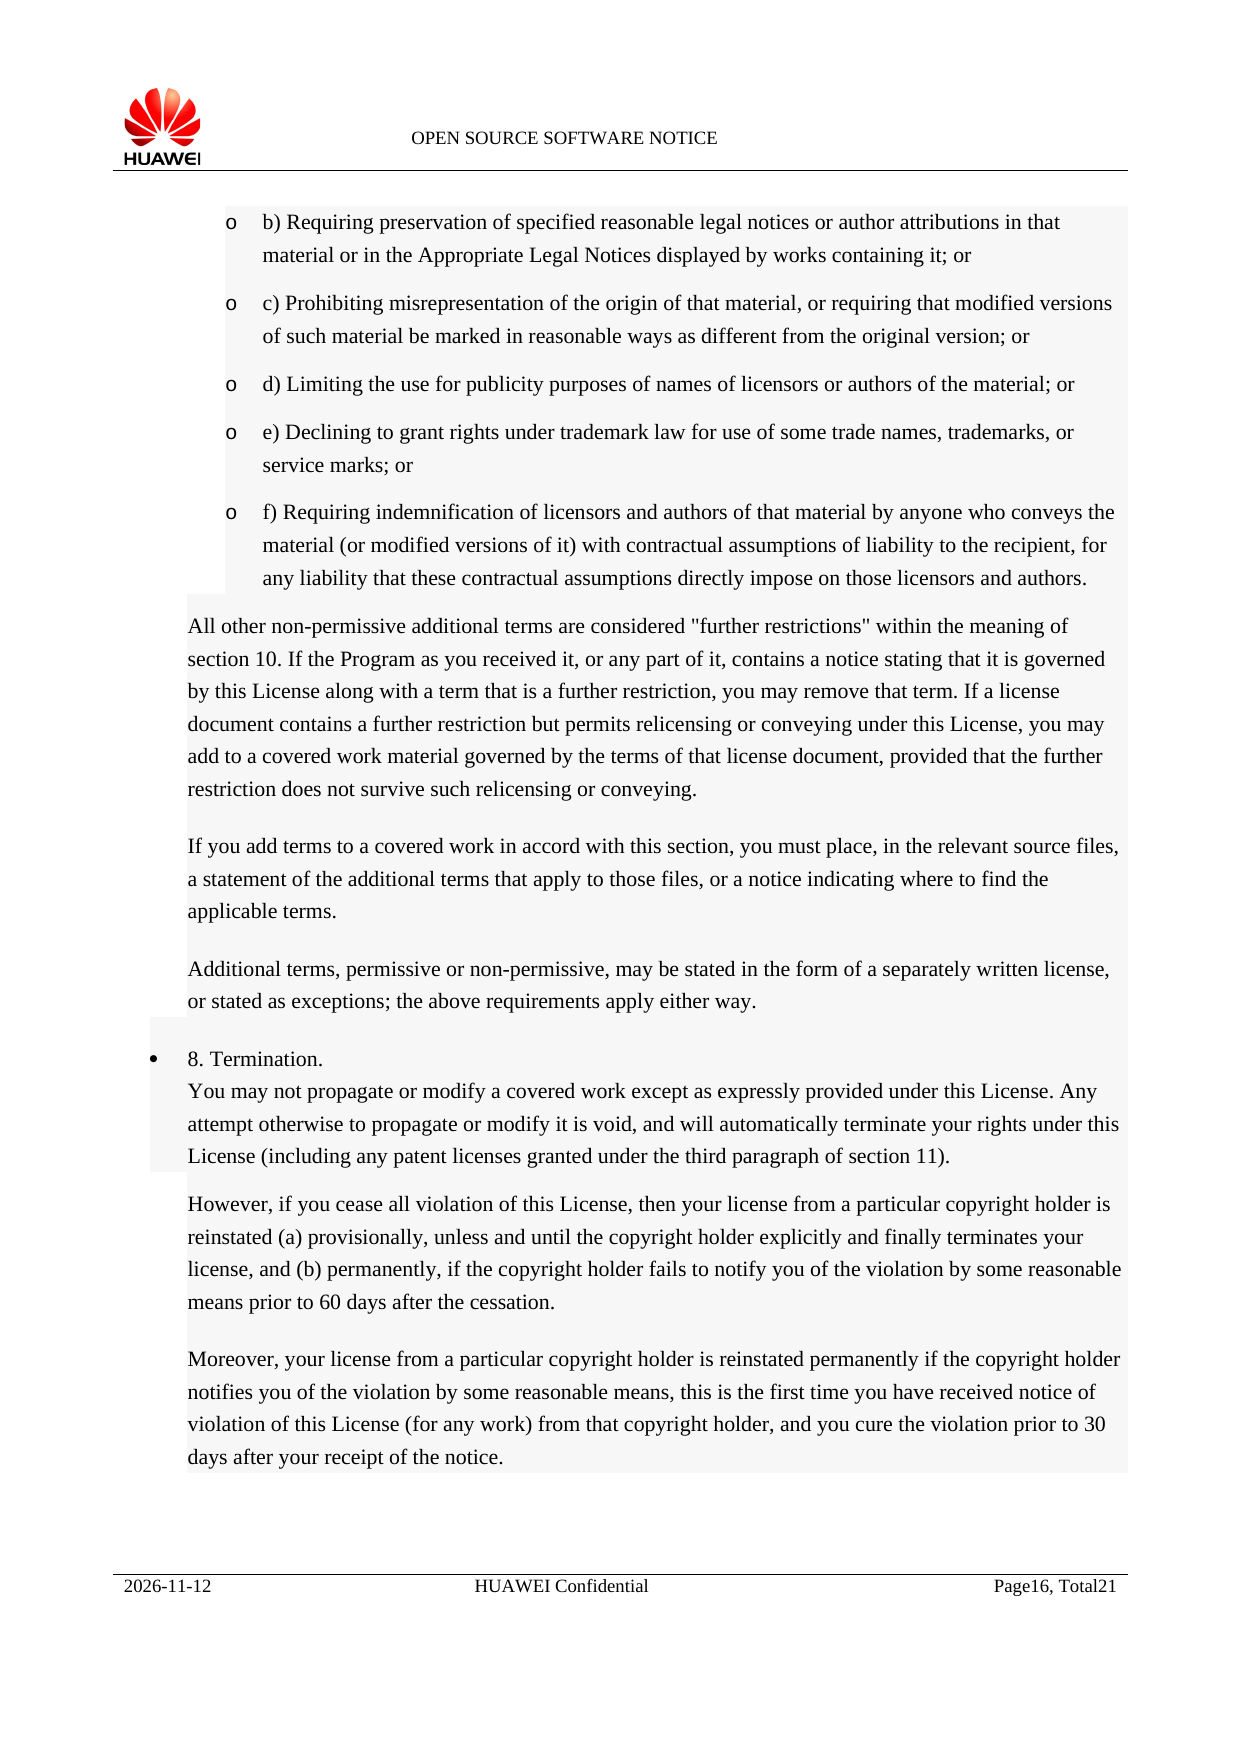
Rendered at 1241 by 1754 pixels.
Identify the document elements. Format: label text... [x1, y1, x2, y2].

picture [124, 88, 201, 165]
list e) Declining to grant rights under trademark law for use of some trade names, trademarks, or service marks; or [225, 416, 1128, 481]
list c) Prohibiting misrepresentation of the origin of that material, or requiring that modified versions of such material be marked in reasonable ways as different from the original version; or [225, 287, 1128, 352]
list d) Limiting the use for publicity purposes of names of licensors or authors of the material; or [225, 368, 1128, 400]
list f) Requiring indemnification of licensors and authors of that material by anyone who conveys the material (or modified versions of it) with contractual assumptions of liability to the recipient, for any liability that these contractual assumptions directly impose on those licensors and authors. [225, 496, 1128, 594]
text If you add terms to a covered work in accord with this section, you must place, in the relevant source files, a statement of the additional terms that apply to those files, or a notice indicating where to find the applicable terms. [187, 829, 1128, 927]
text However, if you cease all violation of this License, then your license from a particular copyright holder is reinstated (a) provisionally, unless and until the copyright holder explicitly and finally terminates your license, and (b) permanently, if the copyright holder fails to notify you of the violation by some reasonable means prior to 60 days after the cessation. [187, 1188, 1128, 1318]
list 8. Termination. You may not propagate or modify a covered work except as expressly provided under this License. Any attempt otherwise to propagate or modify it is void, and will automatically terminate your rights under this License (including any patent licenses granted under the third paragraph of section 11). [150, 1042, 1128, 1172]
list b) Requiring preservation of specified reasonable legal notices or author attributions in that material or in the Appropriate Legal Notices displayed by works containing it; or [225, 206, 1128, 271]
text Additional terms, permissive or non-permissive, may be stated in the form of a separately written license, or stated as exceptions; the above requirements apply either way. [187, 952, 1128, 1017]
text All other non-permissive additional terms are considered "further restrictions" within the meaning of section 10. If the Program as you received it, or any part of it, contains a notice stating that it is governed by this License along with a term that is a further restriction, you may remove that term. If a license document contains a further restriction but permits relicensing or conveying under this License, you may add to a covered work material governed by the terms of that license document, provided that the further restriction does not survive such relicensing or conveying. [187, 609, 1128, 804]
text Moreover, your license from a particular copyright holder is reinstated permanently if the copyright holder notifies you of the violation by some reasonable means, this is the first time you have received notice of violation of this License (for any work) from that copyright holder, and you cure the violation prior to 30 days after your receipt of the notice. [187, 1343, 1128, 1473]
